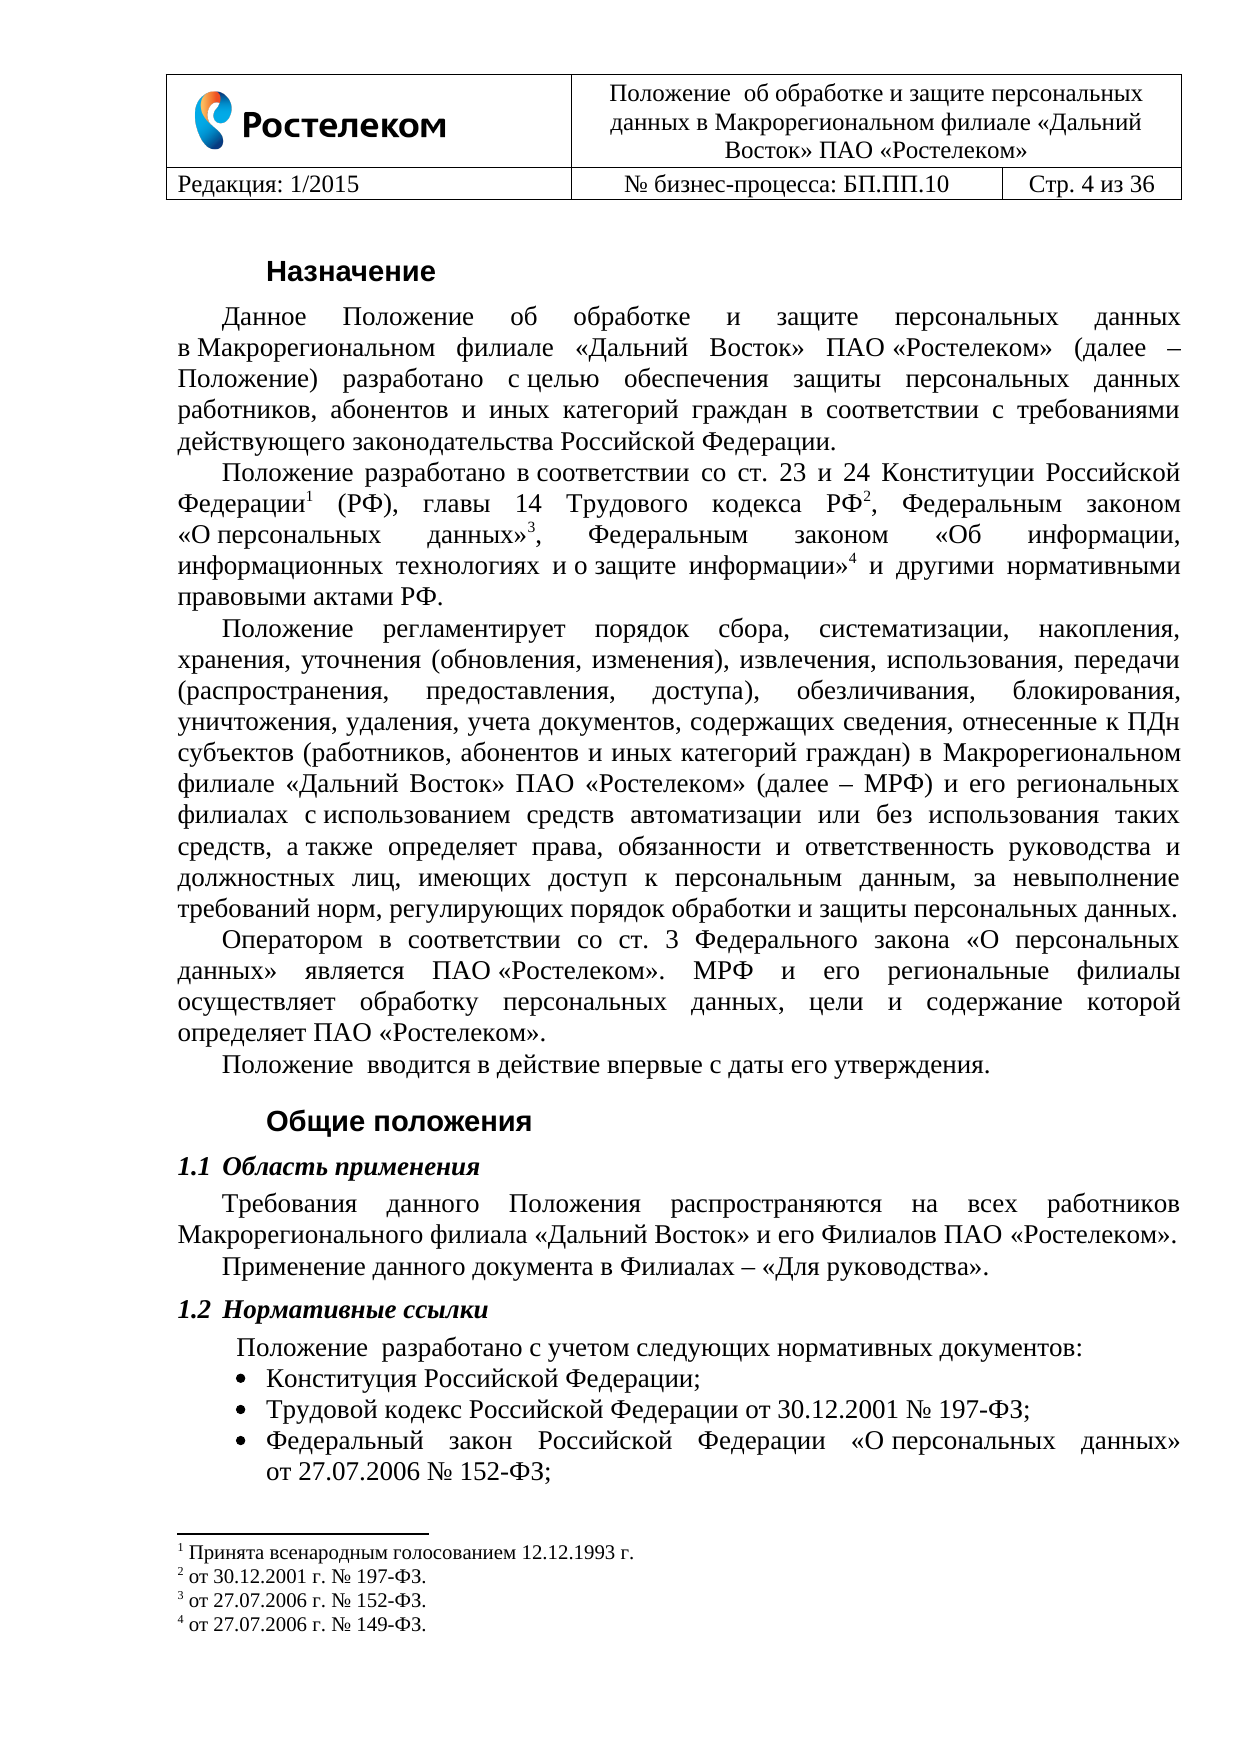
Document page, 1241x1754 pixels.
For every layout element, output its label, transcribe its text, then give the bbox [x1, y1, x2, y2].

text Данное Положение об обработке и защите персональных данных в Макрорегиональном филиале «Дальний Восток» ПАО «Ростелеком» (далее – Положение) разработано с целью обеспечения защиты персональных данных работников, абонентов и иных категорий граждан в соответствии с требованиями действующего законодательства Российской Федерации. [177, 300, 1181, 456]
subtitle Область применения [177, 1150, 1181, 1181]
subtitle Нормативные ссылки [177, 1293, 1181, 1324]
text Применение данного документа в Филиалах – «Для руководства». [177, 1249, 1181, 1281]
list Конституция Российской Федерации; [236, 1362, 1181, 1393]
text Требования данного Положения распространяются на всех работников Макрорегионального филиала «Дальний Восток» и его Филиалов ПАО «Ростелеком». [177, 1187, 1181, 1249]
subtitle Назначение [214, 254, 1181, 288]
picture [177, 75, 462, 167]
text Положение вводится в действие впервые с даты его утверждения. [177, 1048, 1181, 1079]
list Федеральный закон Российской Федерации «О персональных данных» от 27.07.2006 № 152-ФЗ; [236, 1424, 1181, 1486]
text Оператором в соответствии со ст. 3 Федерального закона «О персональных данных» является ПАО «Ростелеком». МРФ и его региональные филиалы осуществляет обработку персональных данных, цели и содержание которой определяет ПАО «Ростелеком». [177, 923, 1181, 1048]
text Положение регламентирует порядок сбора, систематизации, накопления, хранения, уточнения (обновления, изменения), извлечения, использования, передачи (распространения, предоставления, доступа), обезличивания, блокирования, уничтожения, удаления, учета документов, содержащих сведения, отнесенные к ПДн субъектов (работников, абонентов и иных категорий граждан) в Макрорегиональном филиале «Дальний Восток» ПАО «Ростелеком» (далее – МРФ) и его региональных филиалах с использованием средств автоматизации или без использования таких средств, а также определяет права, обязанности и ответственность руководства и должностных лиц, имеющих доступ к персональным данным, за невыполнение требований норм, регулирующих порядок обработки и защиты персональных данных. [177, 612, 1181, 923]
subtitle Общие положения [214, 1104, 1181, 1137]
text Положение разработано в соответствии со ст. 23 и 24 Конституции Российской Федерации (РФ), главы 14 Трудового кодекса РФ, Федеральным законом «О персональных данных», Федеральным законом «Об информации, информационных технологиях и о защите информации» и другими нормативными правовыми актами РФ. [177, 456, 1181, 612]
text Положение разработано с учетом следующих нормативных документов: [177, 1331, 1181, 1362]
list Трудовой кодекс Российской Федерации от 30.12.2001 № 197-ФЗ; [236, 1393, 1181, 1424]
